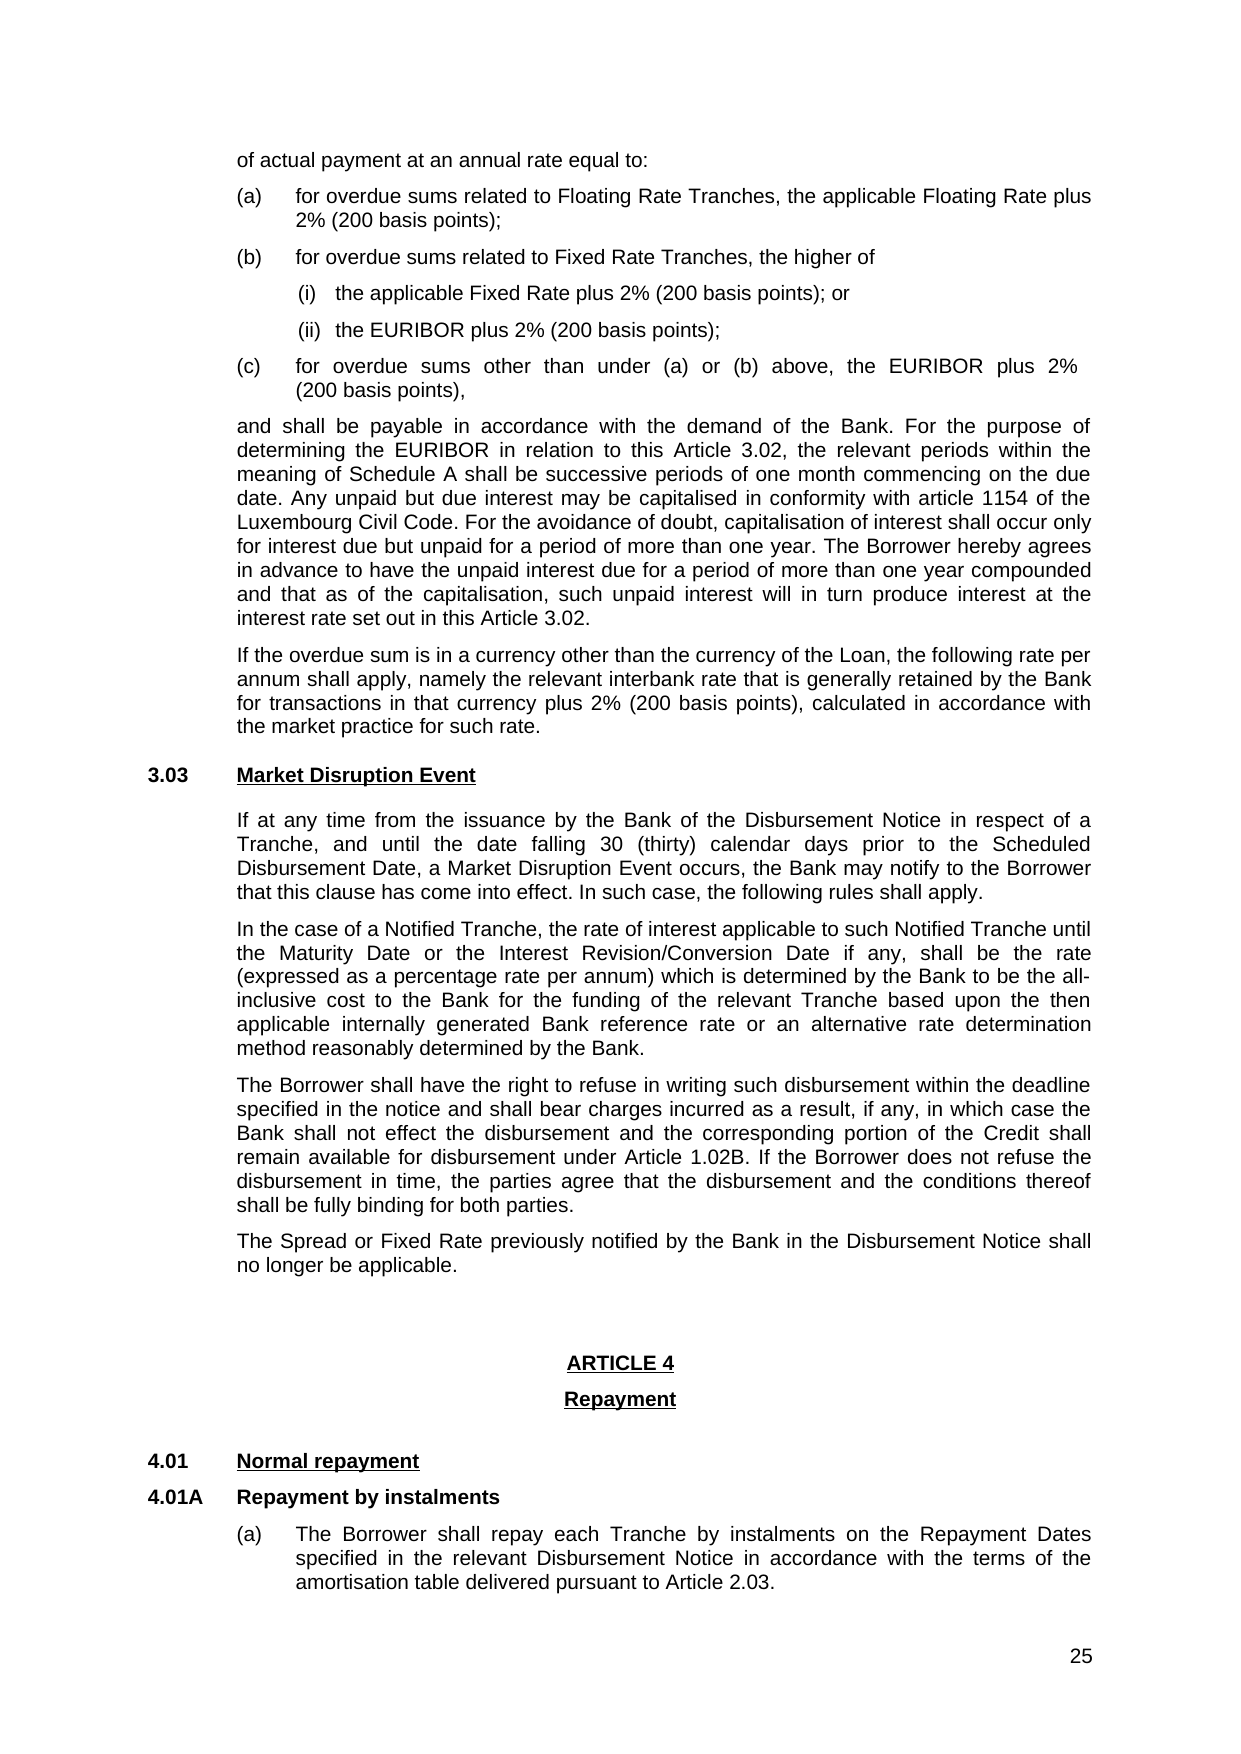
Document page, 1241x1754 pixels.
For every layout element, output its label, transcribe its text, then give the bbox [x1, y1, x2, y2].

text If the overdue sum is in a currency other than the currency of the Loan, the following rate per annum shall apply, namely the relevant interbank rate that is generally retained by the Bank for transactions in that currency plus 2% (200 basis points), calculated in accordance with the market practice for such rate. [237, 642, 1092, 738]
text If at any time from the issuance by the Bank of the Disbursement Notice in respect of a Tranche, and until the date falling 30 (thirty) calendar days prior to the Scheduled Disbursement Date, a Market Disruption Event occurs, the Bank may notify to the Borrower that this clause has come into effect. In such case, the following rules shall apply. [237, 808, 1092, 904]
text 4.01A Repayment by instalments [148, 1485, 1092, 1509]
text 3.03 Market Disruption Event [148, 763, 1092, 787]
list for overdue sums related to Fixed Rate Tranches, the higher of [236, 244, 1092, 268]
text Repayment [148, 1387, 1092, 1411]
text 4.01 Normal repayment [148, 1449, 1092, 1473]
text In the case of a Notified Tranche, the rate of interest applicable to such Notified Tranche until the Maturity Date or the Interest Revision/Conversion Date if any, shall be the rate (expressed as a percentage rate per annum) which is determined by the Bank to be the all-inclusive cost to the Bank for the funding of the relevant Tranche based upon the then applicable internally generated Bank reference rate or an alternative rate determination method reasonably determined by the Bank. [236, 916, 1092, 1060]
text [237, 148, 1092, 172]
text (a) The Borrower shall repay each Tranche by instalments on the Repayment Dates specified in the relevant Disbursement Notice in accordance with the terms of the amortisation table delivered pursuant to Article 2.03. [236, 1522, 1092, 1593]
list the EURIBOR plus 2% (200 basis points); [298, 317, 1092, 341]
list for overdue sums related to Floating Rate Tranches, the applicable Floating Rate plus 2% (200 basis points); [236, 184, 1092, 232]
list the applicable Fixed Rate plus 2% (200 basis points); or [298, 281, 1092, 305]
text and shall be payable in accordance with the demand of the Bank. For the purpose of determining the EURIBOR in relation to this Article 3.02, the relevant periods within the meaning of Schedule A shall be successive periods of one month commencing on the due date. Any unpaid but due interest may be capitalised in conformity with article 1154 of the Luxembourg Civil Code. For the avoidance of doubt, capitalisation of interest shall occur only for interest due but unpaid for a period of more than one year. The Borrower hereby agrees in advance to have the unpaid interest due for a period of more than one year compounded and that as of the capitalisation, such unpaid interest will in turn produce interest at the interest rate set out in this Article 3.02. [237, 414, 1092, 630]
text The Borrower shall have the right to refuse in writing such disbursement within the deadline specified in the notice and shall bear charges incurred as a result, if any, in which case the Bank shall not effect the disbursement and the corresponding portion of the Credit shall remain available for disbursement under Article 1.02B. If the Borrower does not refuse the disbursement in time, the parties agree that the disbursement and the conditions thereof shall be fully binding for both parties. [236, 1073, 1092, 1216]
text ARTICLE 4 [148, 1351, 1092, 1375]
list for overdue sums other than under (a) or (b) above, the EURIBOR plus 2% (200 basis points), [236, 354, 1092, 402]
text The Spread or Fixed Rate previously notified by the Bank in the Disbursement Notice shall no longer be applicable. [237, 1229, 1092, 1277]
